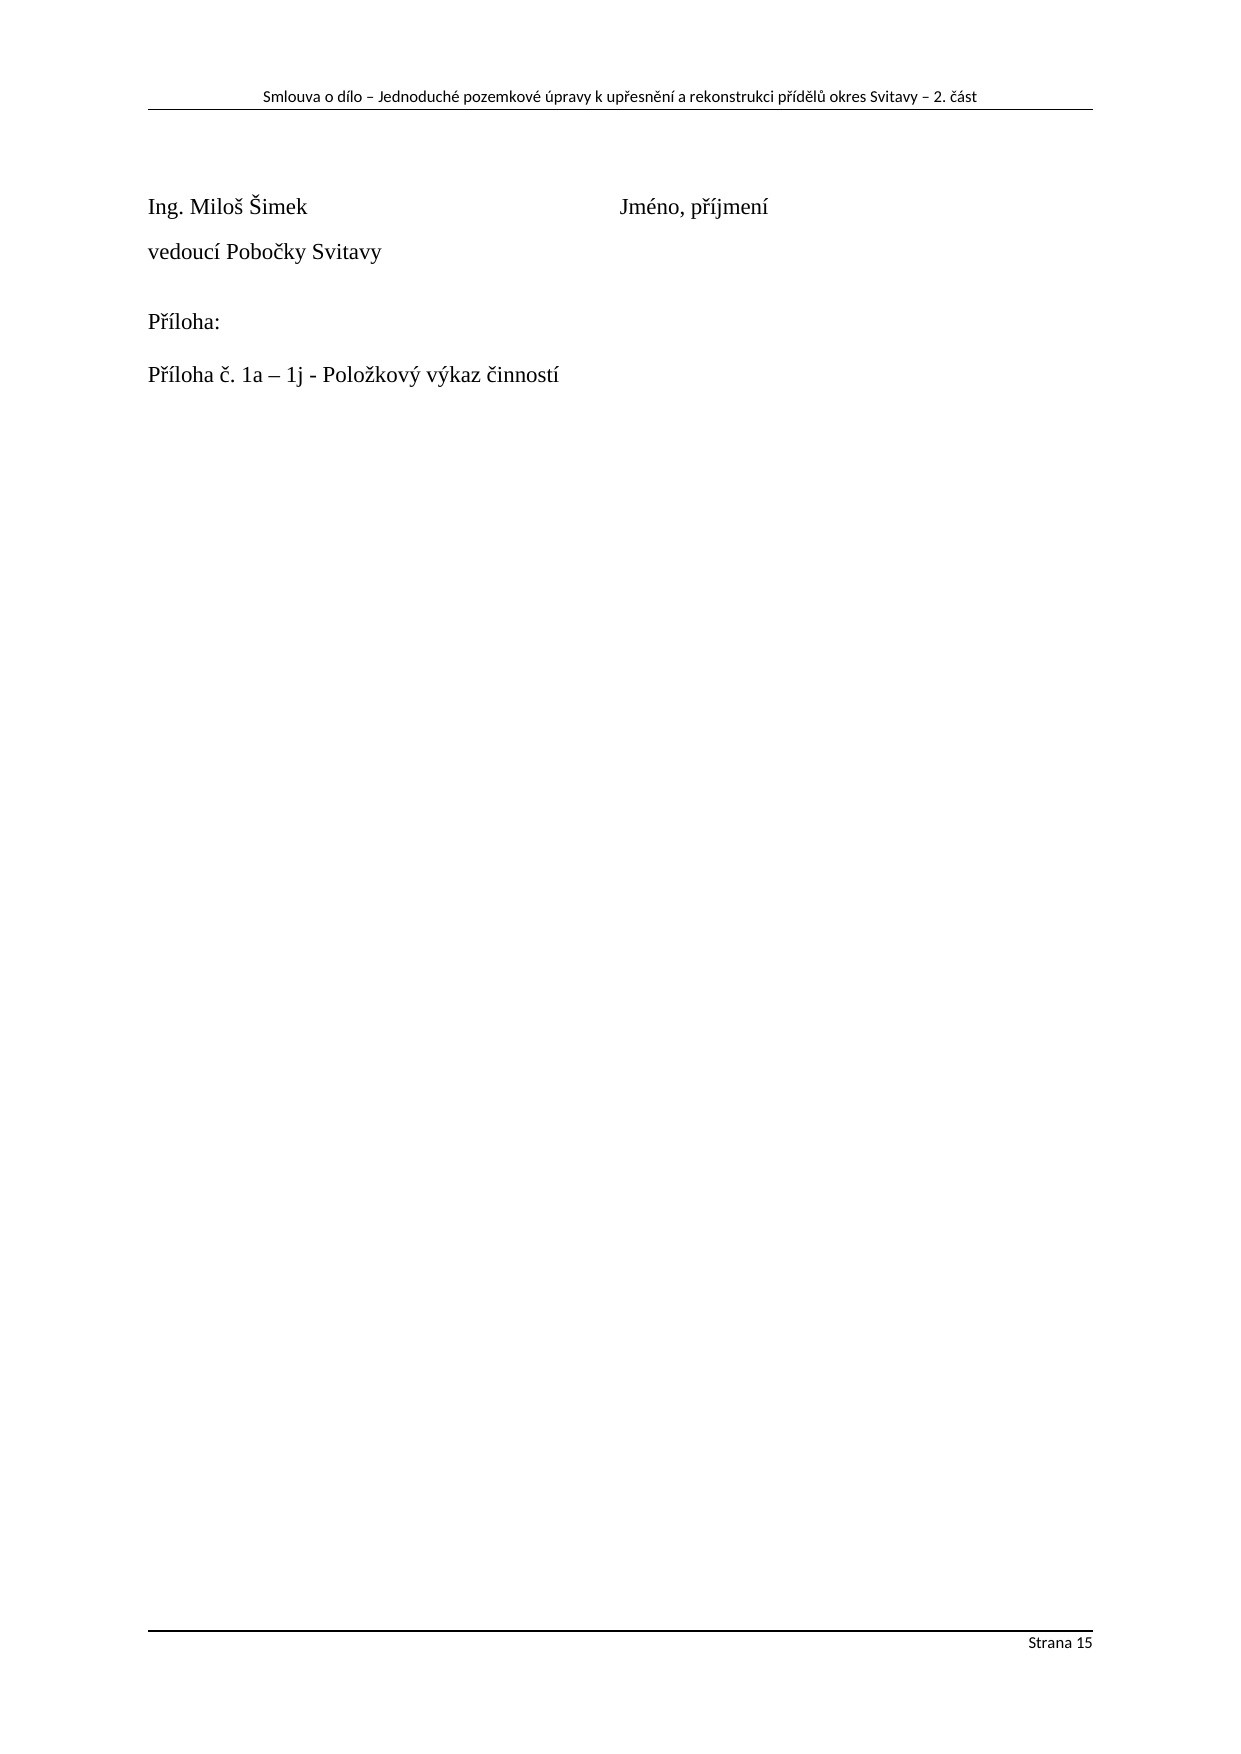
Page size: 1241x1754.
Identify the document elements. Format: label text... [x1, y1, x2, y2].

table_cell Příloha: Příloha č. 1a – 1j - Položkový výkaz činností [136, 283, 1080, 460]
table_cell Jméno, příjmení [608, 148, 1080, 283]
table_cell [136, 148, 608, 283]
